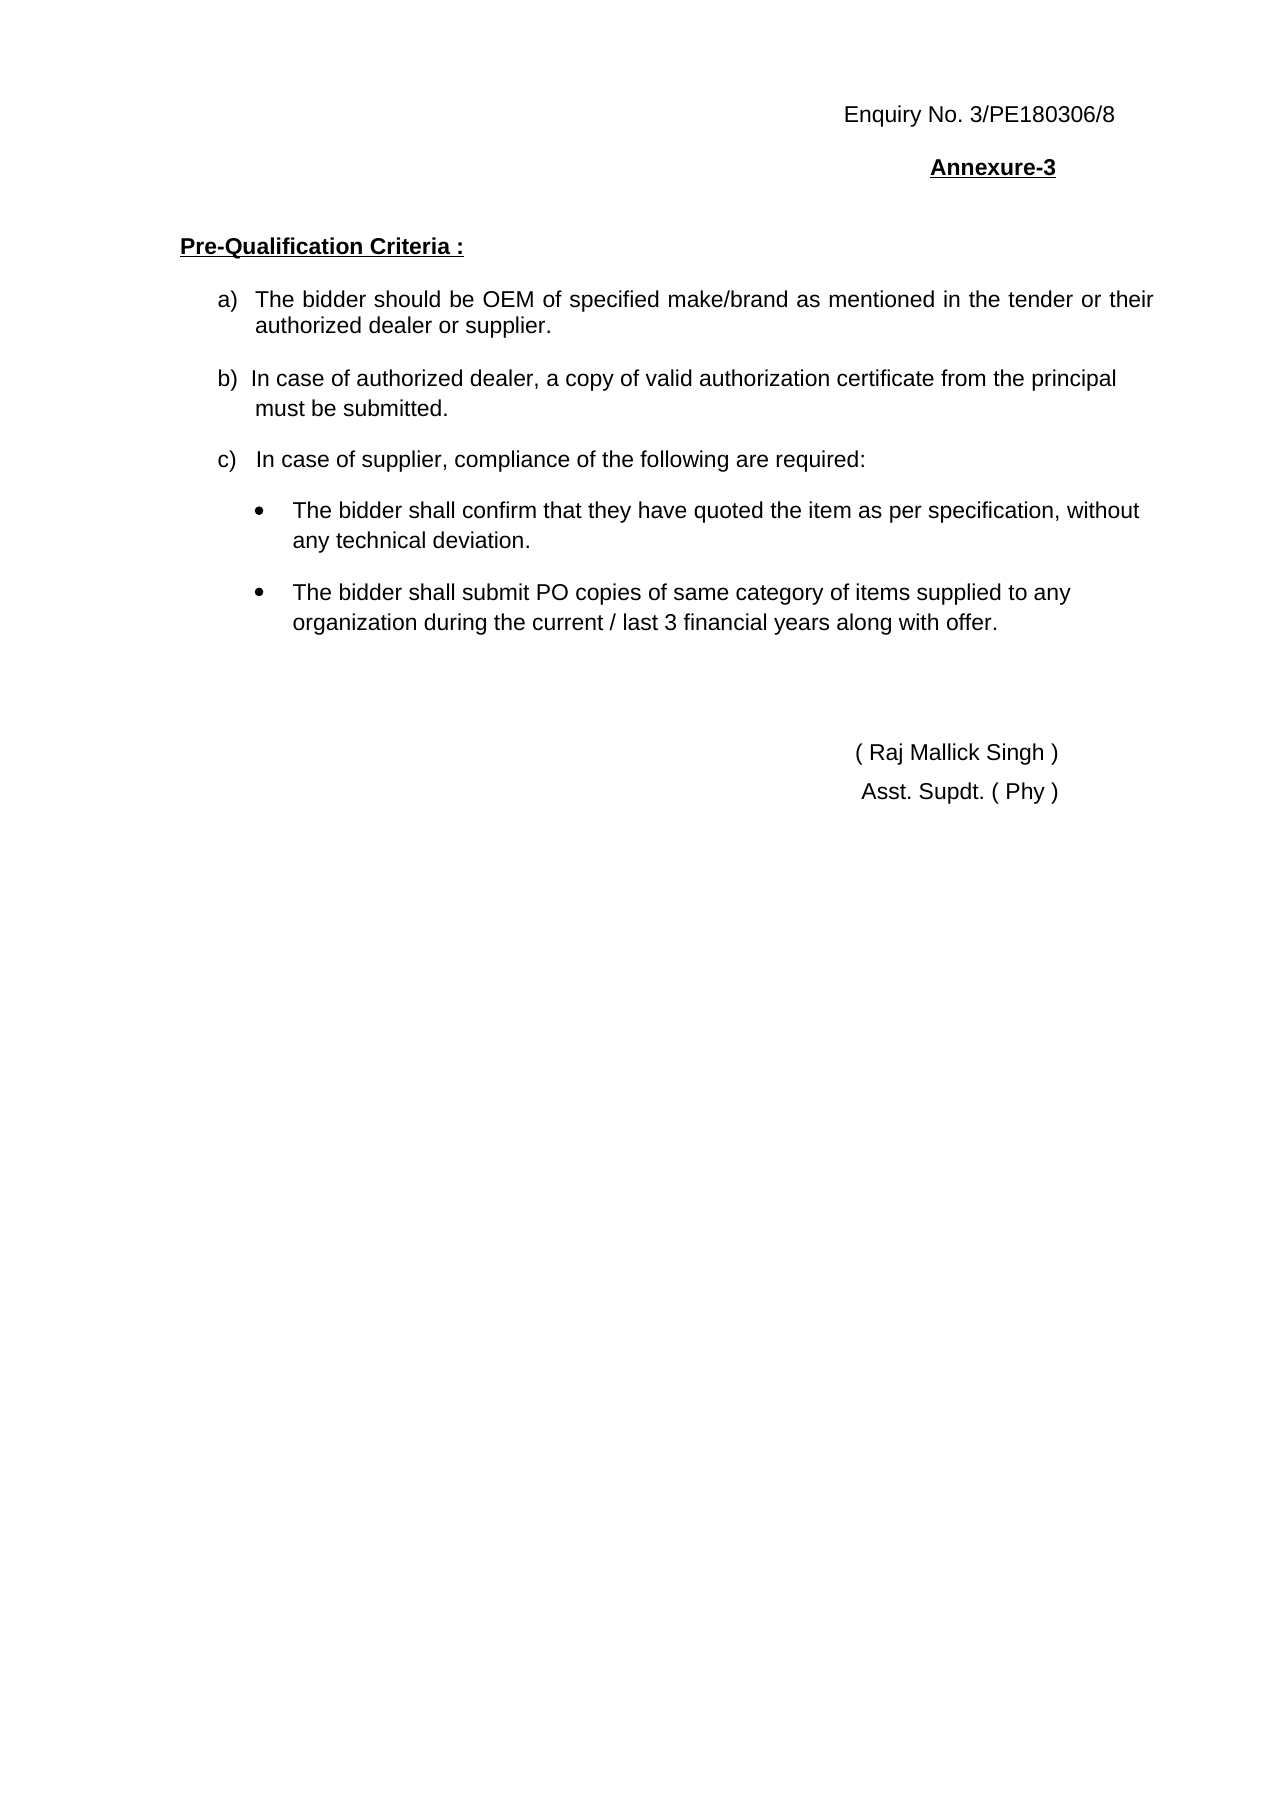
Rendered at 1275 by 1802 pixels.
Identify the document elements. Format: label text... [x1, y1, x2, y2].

text b) In case of authorized dealer, a copy of valid authorization certificate from the principal must be submitted. [217, 365, 1155, 421]
text Pre-Qualification Criteria : [180, 233, 1155, 259]
list The bidder shall submit PO copies of same category of items supplied to any organization during the current / last 3 financial years along with offer. [255, 578, 1155, 635]
text Asst. Supdt. ( Phy ) [180, 778, 1155, 804]
text ( Raj Mallick Singh ) [180, 739, 1155, 765]
list The bidder should be OEM of specified make/brand as mentioned in the tender or their authorized dealer or supplier. [217, 286, 1155, 338]
text Enquiry No. 3/PE180306/8 [180, 101, 1155, 128]
text c) In case of supplier, compliance of the following are required: [217, 446, 1155, 472]
list The bidder shall confirm that they have quoted the item as per specification, without any technical deviation. [255, 497, 1155, 554]
text Annexure-3 [855, 154, 1155, 180]
